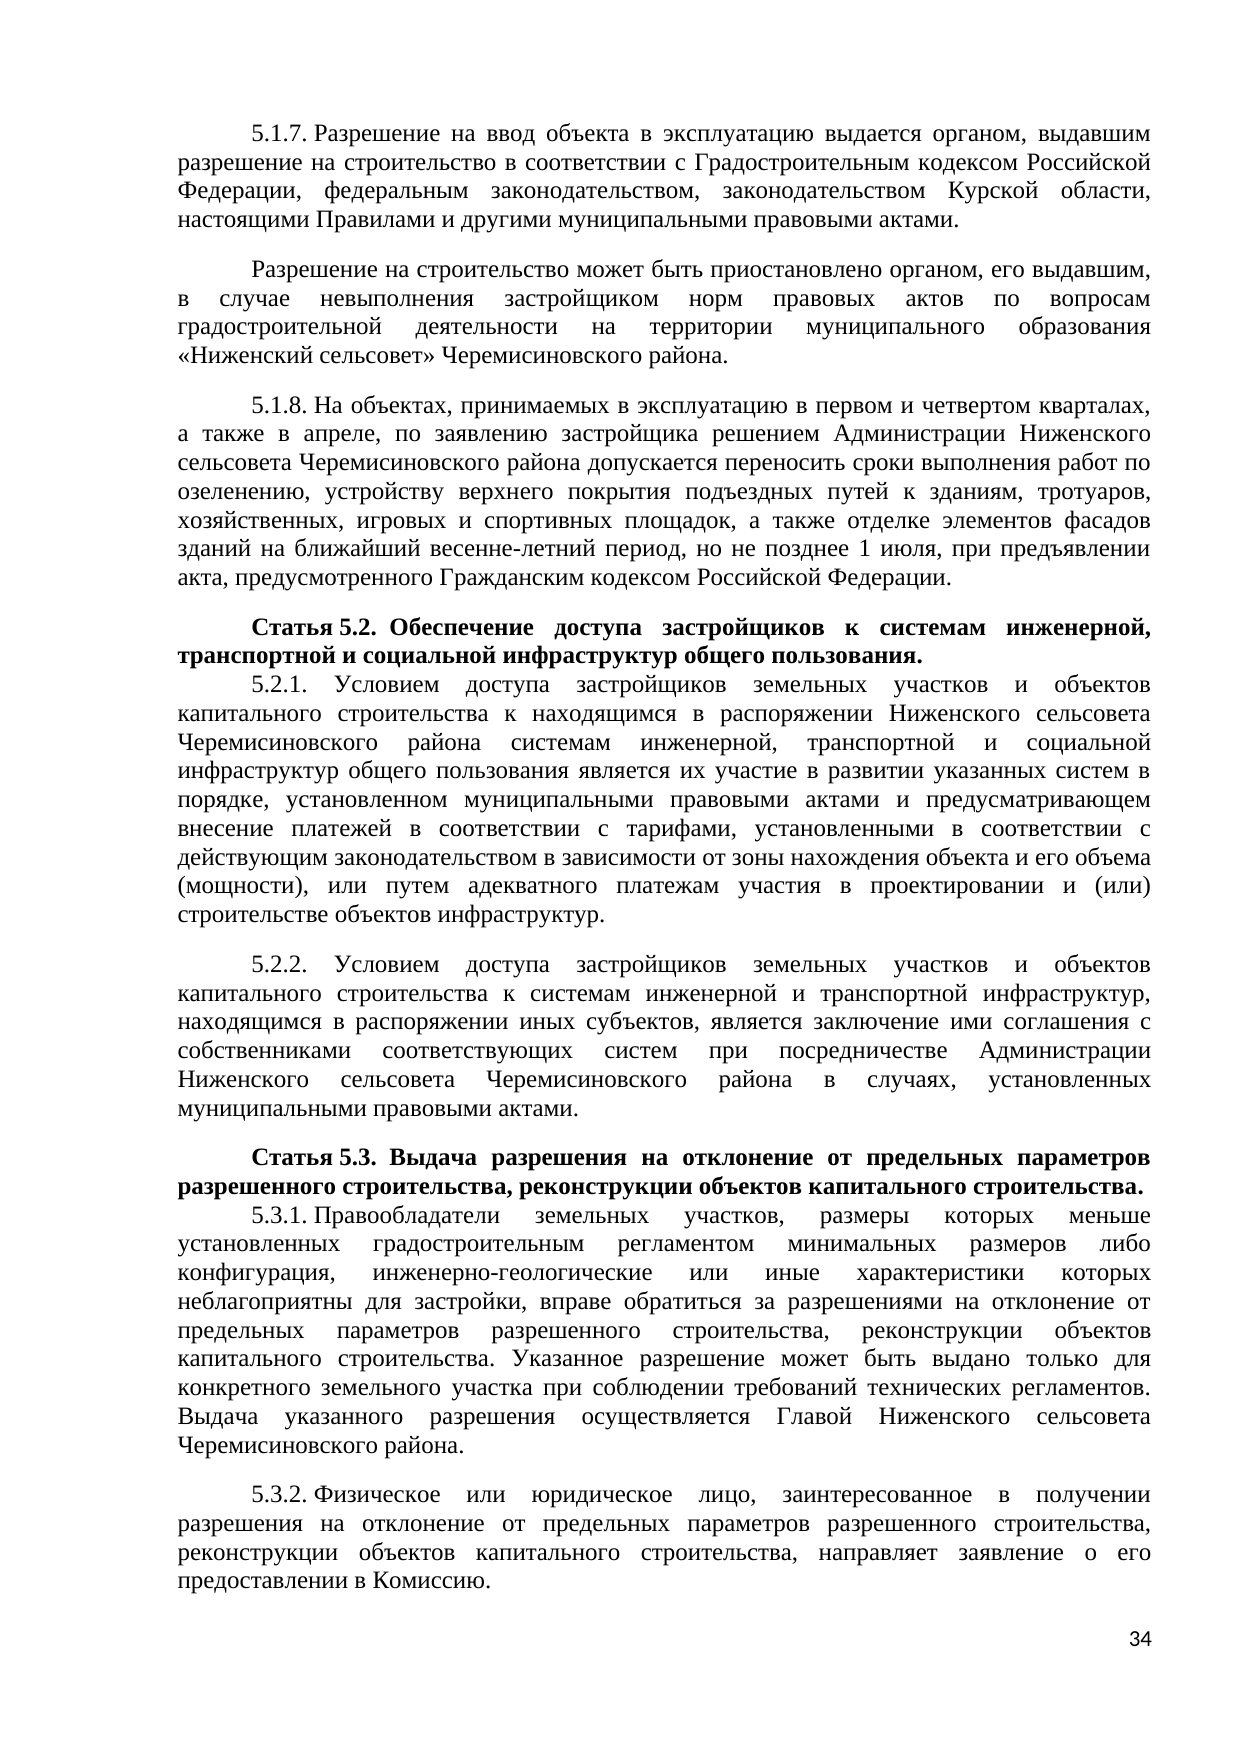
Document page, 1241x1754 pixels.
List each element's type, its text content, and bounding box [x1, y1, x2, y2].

text 5.1.8. На объектах, принимаемых в эксплуатацию в первом и четвертом кварталах, а также в апреле, по заявлению застройщика решением Администрации Ниженского сельсовета Черемисиновского района допускается переносить сроки выполнения работ по озеленению, устройству верхнего покрытия подъездных путей к зданиям, тротуаров, хозяйственных, игровых и спортивных площадок, а также отделке элементов фасадов зданий на ближайший весенне-летний период, но не позднее 1 июля, при предъявлении акта, предусмотренного Гражданским кодексом Российской Федерации. [177, 390, 1152, 591]
list Обеспечение доступа застройщиков к системам инженерной, транспортной и социальной инфраструктур общего пользования. [177, 612, 1152, 669]
text 5.2.1. Условием доступа застройщиков земельных участков и объектов капитального строительства к находящимся в распоряжении Ниженского сельсовета Черемисиновского района системам инженерной, транспортной и социальной инфраструктур общего пользования является их участие в развитии указанных систем в порядке, установленном муниципальными правовыми актами и предусматривающем внесение платежей в соответствии с тарифами, установленными в соответствии с действующим законодательством в зависимости от зоны нахождения объекта и его объема (мощности), или путем адекватного платежам участия в проектировании и (или) строительстве объектов инфраструктур. [177, 669, 1152, 928]
text 5.3.2. Физическое или юридическое лицо, заинтересованное в получении разрешения на отклонение от предельных параметров разрешенного строительства, реконструкции объектов капитального строительства, направляет заявление о его предоставлении в Комиссию. [177, 1479, 1152, 1594]
text 5.3.1. Правообладатели земельных участков, размеры которых меньше установленных градостроительным регламентом минимальных размеров либо конфигурация, инженерно-геологические или иные характеристики которых неблагоприятны для застройки, вправе обратиться за разрешениями на отклонение от предельных параметров разрешенного строительства, реконструкции объектов капитального строительства. Указанное разрешение может быть выдано только для конкретного земельного участка при соблюдении требований технических регламентов. Выдача указанного разрешения осуществляется Главой Ниженского сельсовета Черемисиновского района. [177, 1200, 1152, 1458]
text 5.1.7. Разрешение на ввод объекта в эксплуатацию выдается органом, выдавшим разрешение на строительство в соответствии с Градостроительным кодексом Российской Федерации, федеральным законодательством, законодательством Курской области, настоящими Правилами и другими муниципальными правовыми актами. [177, 118, 1152, 233]
text Разрешение на строительство может быть приостановлено органом, его выдавшим, в случае невыполнения застройщиком норм правовых актов по вопросам градостроительной деятельности на территории муниципального образования «Ниженский сельсовет» Черемисиновского района. [177, 254, 1152, 369]
text 5.2.2. Условием доступа застройщиков земельных участков и объектов капитального строительства к системам инженерной и транспортной инфраструктур, находящимся в распоряжении иных субъектов, является заключение ими соглашения с собственниками соответствующих систем при посредничестве Администрации Ниженского сельсовета Черемисиновского района в случаях, установленных муниципальными правовыми актами. [177, 949, 1152, 1121]
list Выдача разрешения на отклонение от предельных параметров разрешенного строительства, реконструкции объектов капитального строительства. [177, 1142, 1152, 1200]
